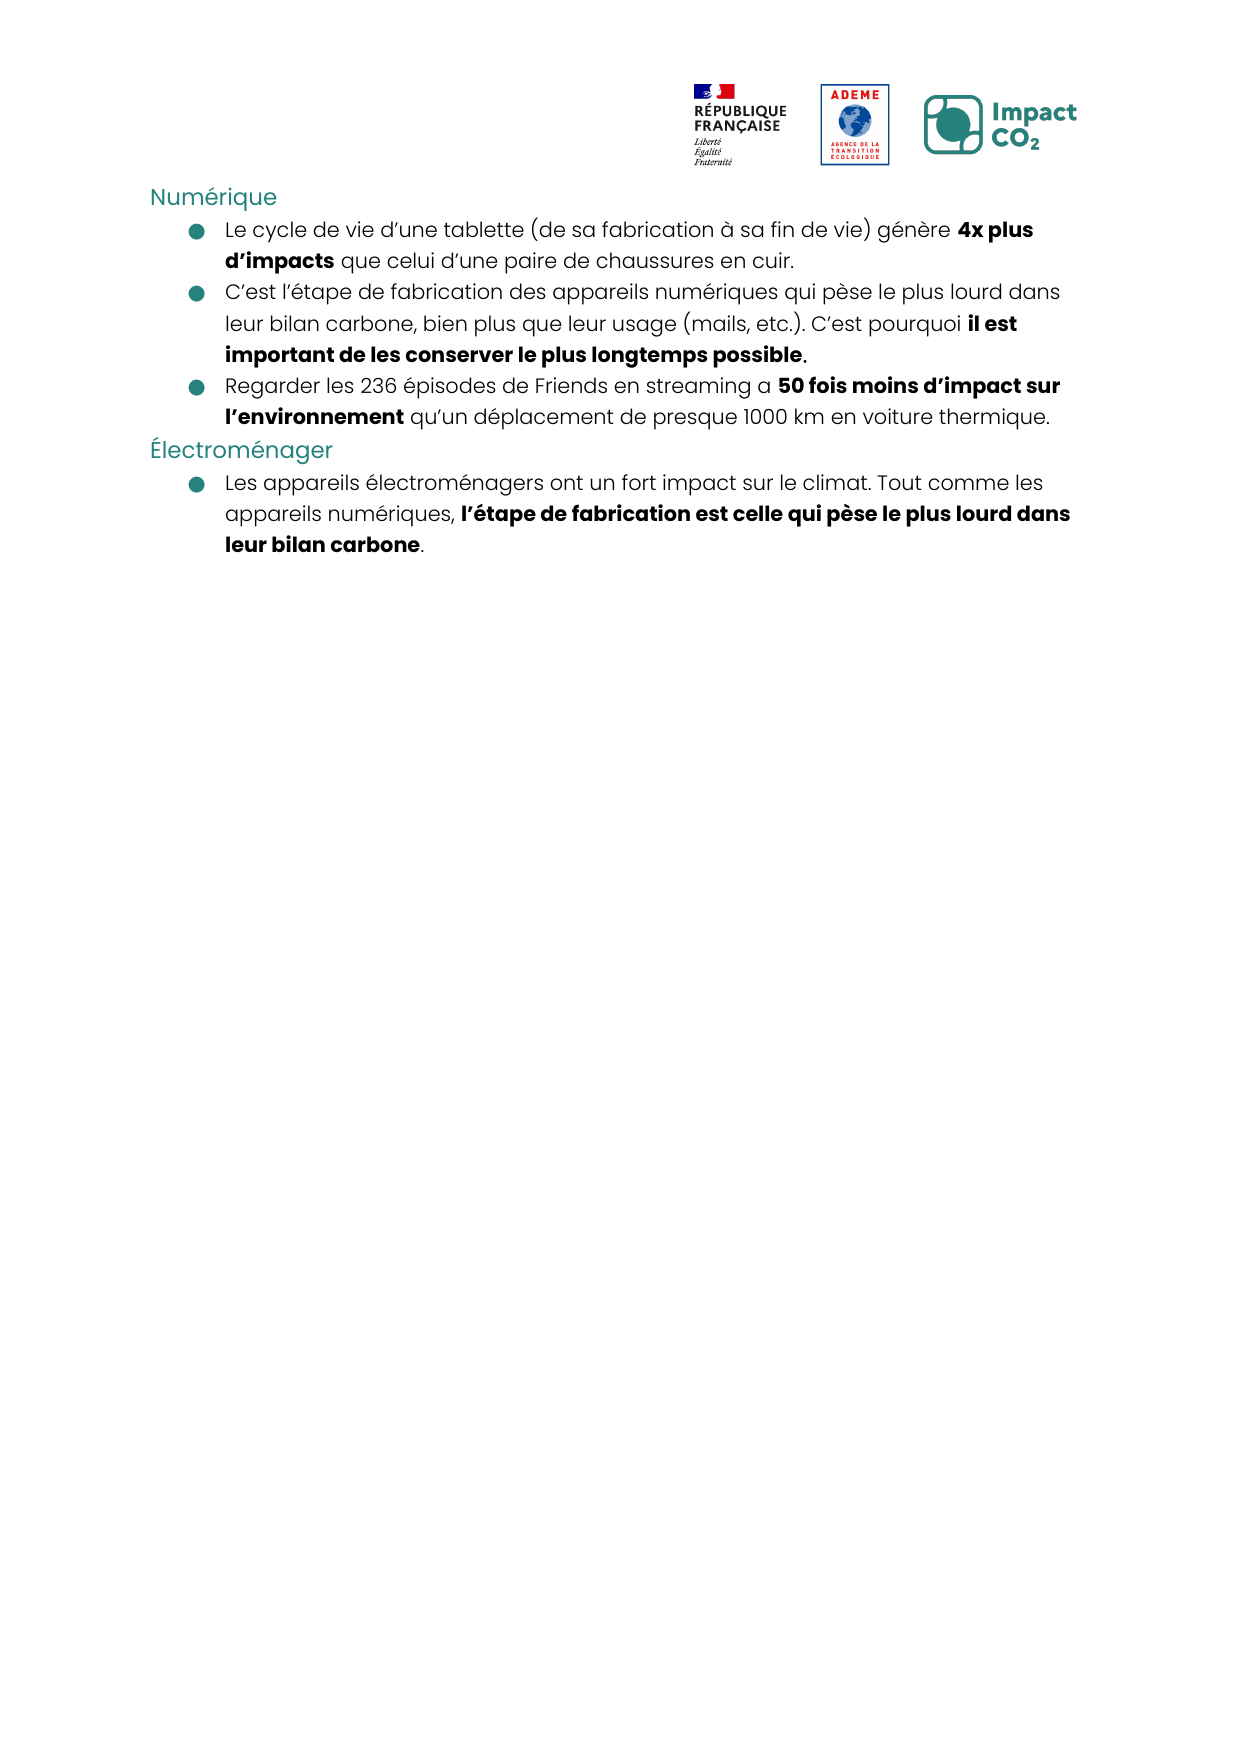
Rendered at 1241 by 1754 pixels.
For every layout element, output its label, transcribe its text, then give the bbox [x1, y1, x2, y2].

list Les appareils électroménagers ont un fort impact sur le climat. Tout comme les appareils numériques, l’étape de fabrication est celle qui pèse le plus lourd dans leur bilan carbone. [187, 466, 1090, 560]
subtitle Numérique [150, 179, 1090, 213]
list C’est l’étape de fabrication des appareils numériques qui pèse le plus lourd dans leur bilan carbone, bien plus que leur usage (mails, etc.). C’est pourquoi il est important de les conserver le plus longtemps possible. [187, 276, 1090, 369]
picture [679, 75, 1091, 175]
subtitle Électroménager [150, 432, 1090, 466]
list Regarder les 236 épisodes de Friends en streaming a 50 fois moins d’impact sur l’environnement qu’un déplacement de presque 1000 km en voiture thermique. [187, 369, 1090, 432]
list Le cycle de vie d’une tablette (de sa fabrication à sa fin de vie) génère 4x plus d’impacts que celui d’une paire de chaussures en cuir. [187, 213, 1090, 276]
